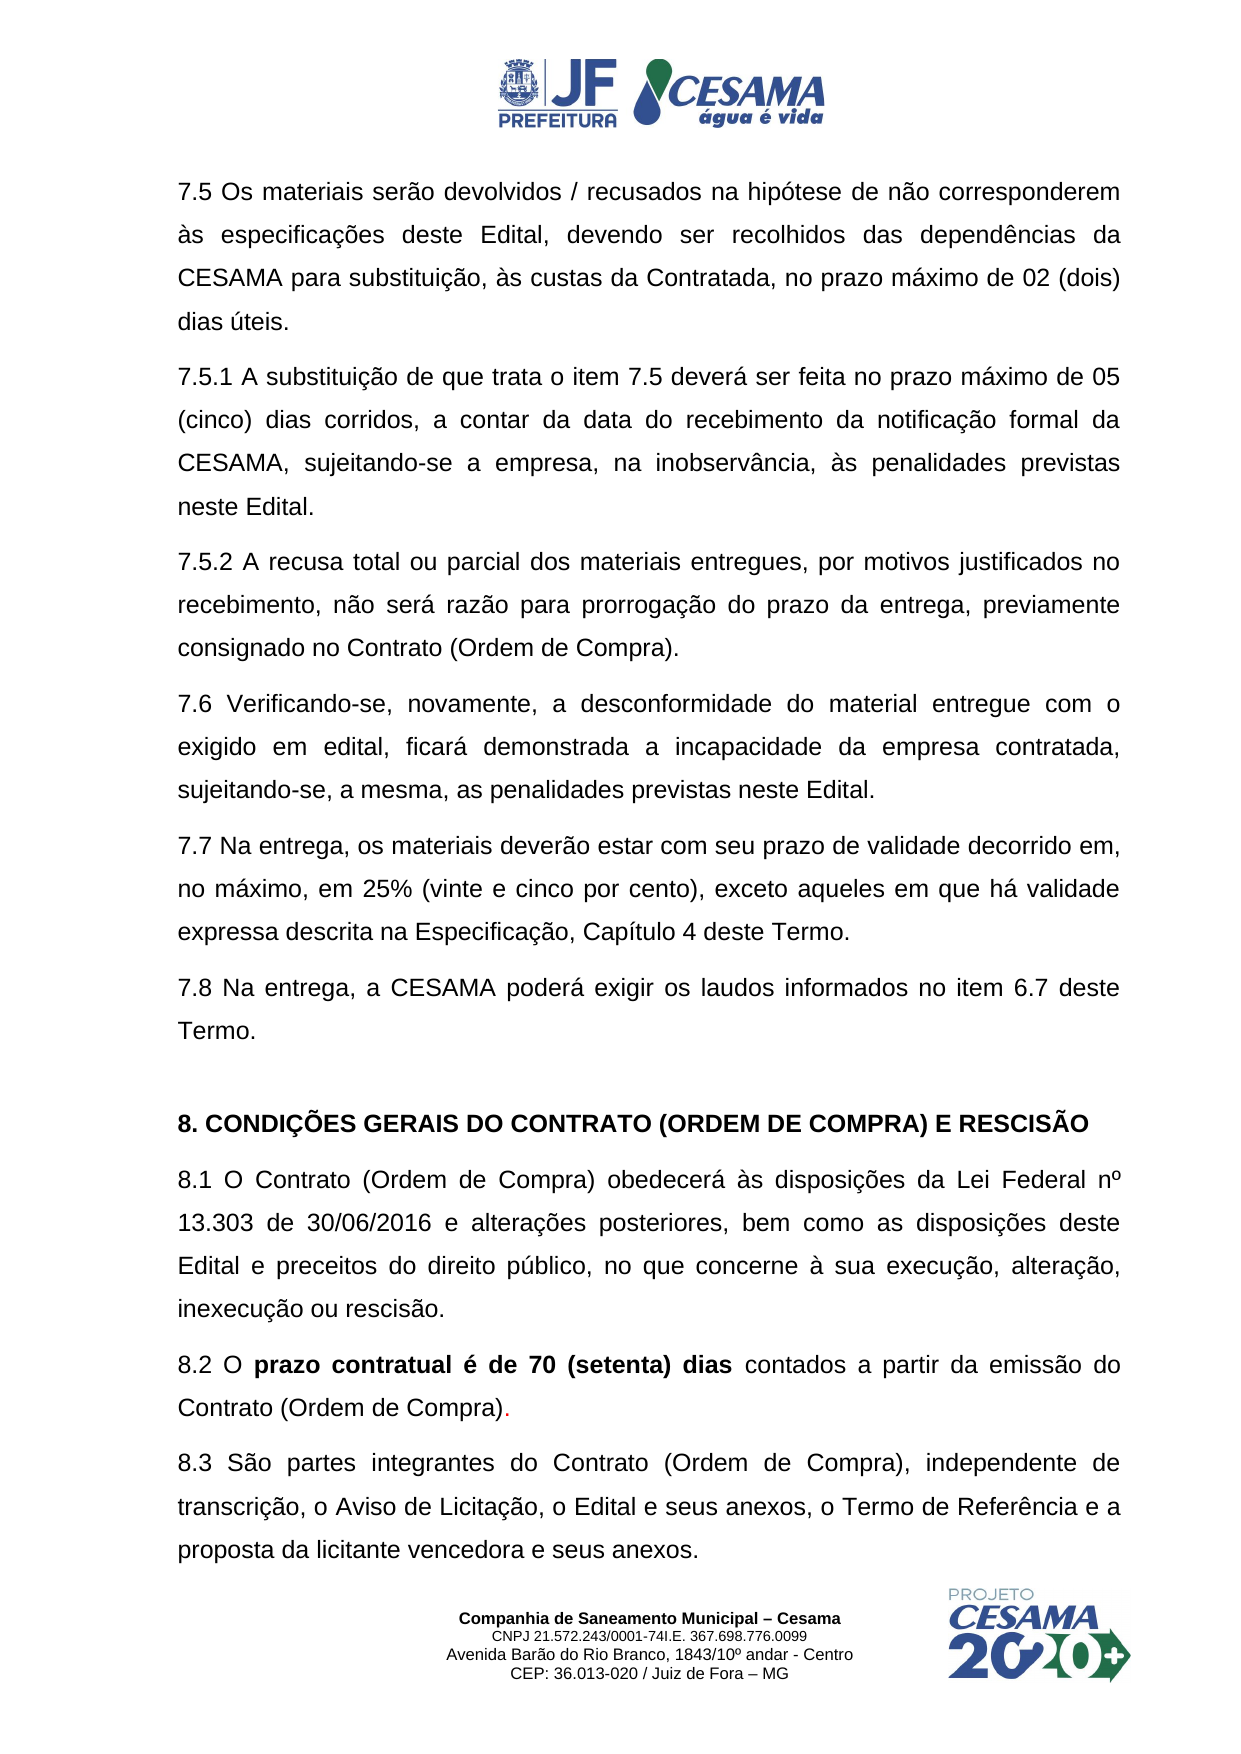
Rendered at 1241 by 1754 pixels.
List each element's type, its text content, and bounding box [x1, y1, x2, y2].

text 7.5.1 A substituição de que trata o item 7.5 deverá ser feita no prazo máximo de 05 (cinco) dias corridos, a contar da data do recebimento da notificação formal da CESAMA, sujeitando-se a empresa, na inobservância, às penalidades previstas neste Edital. [177, 362, 1122, 520]
text 8.3 São partes integrantes do Contrato (Ordem de Compra), independente de transcrição, o Aviso de Licitação, o Edital e seus anexos, o Termo de Referência e a proposta da licitante vencedora e seus anexos. [177, 1448, 1122, 1563]
picture [948, 1588, 1131, 1683]
text 7.8 Na entrega, a CESAMA poderá exigir os laudos informados no item 6.7 deste Termo. [177, 973, 1122, 1045]
list 7.7 Na entrega, os materiais deverão estar com seu prazo de validade decorrido em, no máximo, em 25% (vinte e cinco por cento), exceto aqueles em que há validade expressa descrita na Especificação, Capítulo 4 deste Termo. [177, 831, 1122, 946]
text 8.2 O prazo contratual é de 70 (setenta) dias contados a partir da emissão do Contrato (Ordem de Compra). [177, 1350, 1122, 1422]
text 7.5 Os materiais serão devolvidos / recusados na hipótese de não corresponderem às especificações deste Edital, devendo ser recolhidos das dependências da CESAMA para substituição, às custas da Contratada, no prazo máximo de 02 (dois) dias úteis. [177, 177, 1122, 335]
text 7.6 Verificando-se, novamente, a desconformidade do material entregue com o exigido em edital, ficará demonstrada a incapacidade da empresa contratada, sujeitando-se, a mesma, as penalidades previstas neste Edital. [177, 689, 1122, 804]
picture [497, 59, 825, 128]
text 7.5.2 A recusa total ou parcial dos materiais entregues, por motivos justificados no recebimento, não será razão para prorrogação do prazo da entrega, previamente consignado no Contrato (Ordem de Compra). [177, 547, 1122, 662]
text 8. CONDIÇÕES GERAIS DO CONTRATO (ORDEM DE COMPRA) E RESCISÃO [177, 1109, 1122, 1138]
text 8.1 O Contrato (Ordem de Compra) obedecerá às disposições da Lei Federal nº 13.303 de 30/06/2016 e alterações posteriores, bem como as disposições deste Edital e preceitos do direito público, no que concerne à sua execução, alteração, inexecução ou rescisão. [177, 1165, 1122, 1323]
